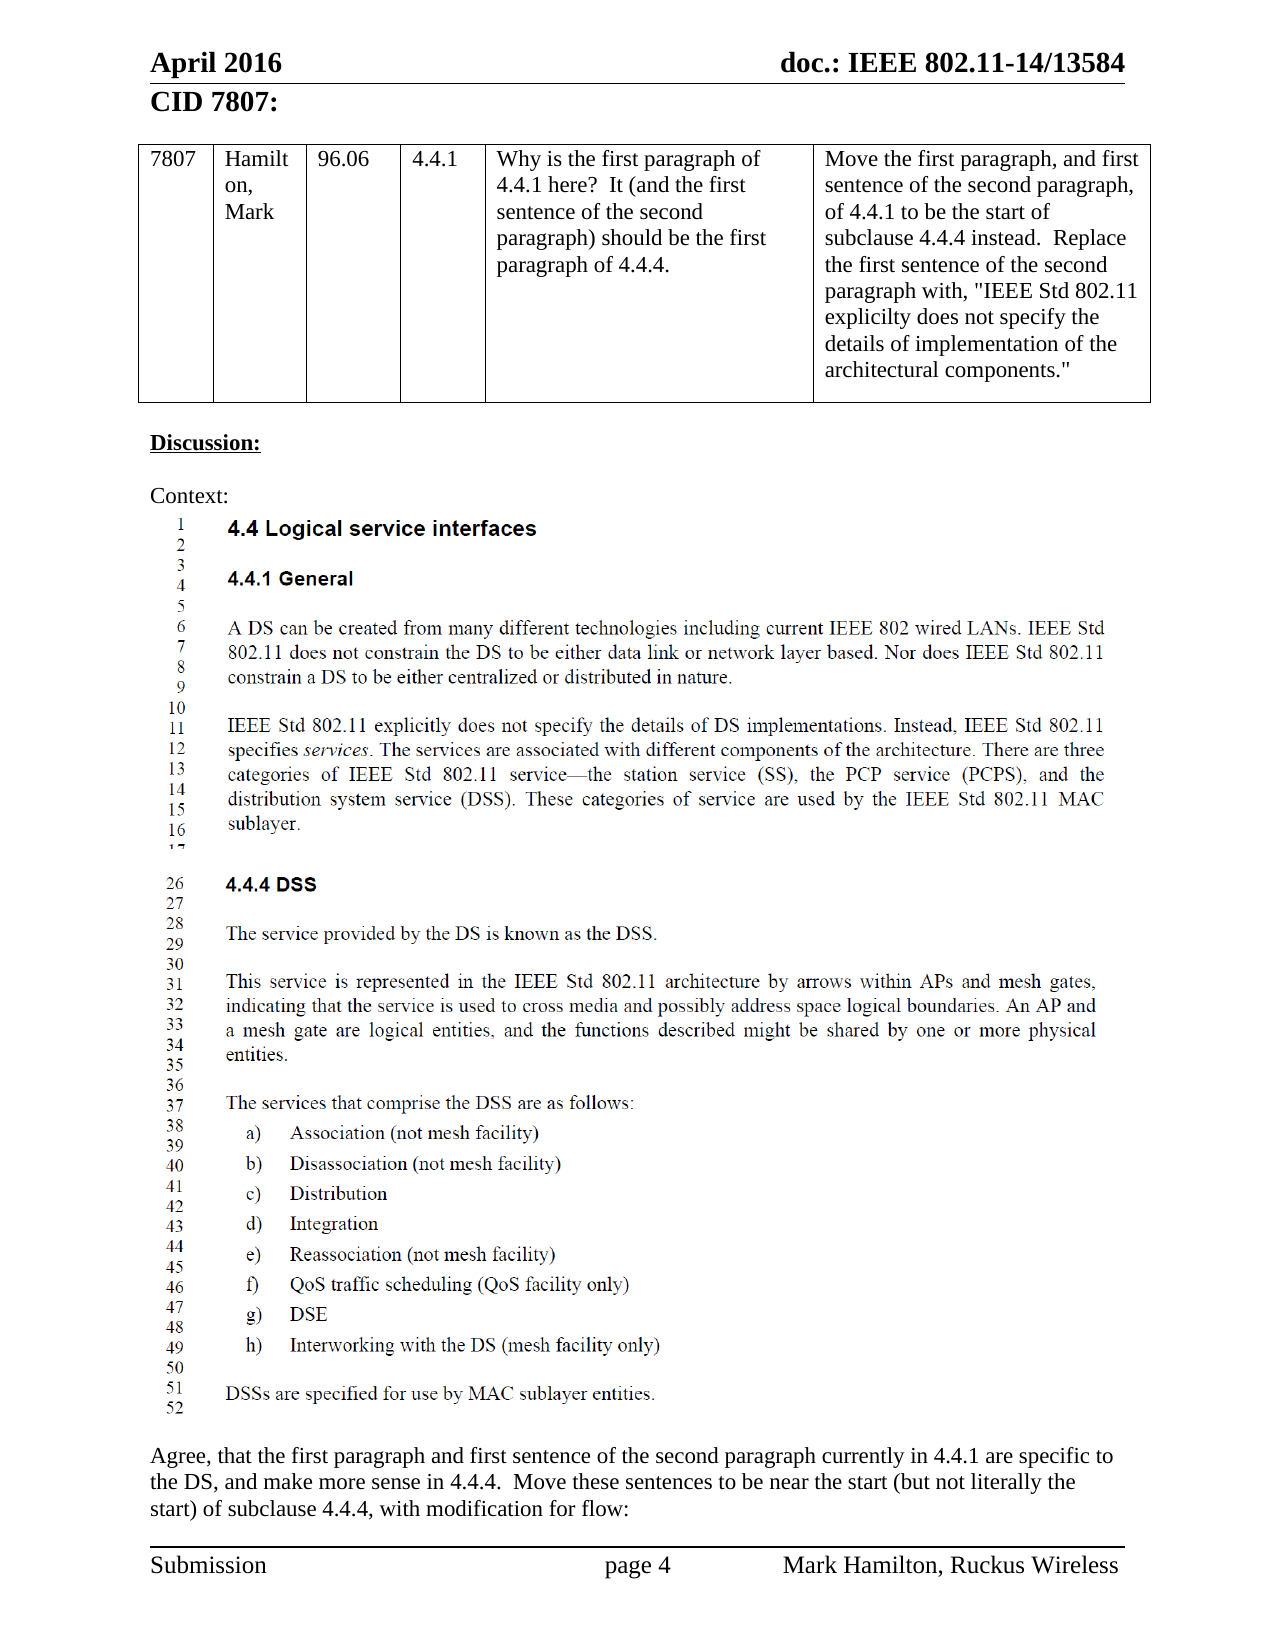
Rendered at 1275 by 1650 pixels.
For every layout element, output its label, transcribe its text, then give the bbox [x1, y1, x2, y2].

table_header 7807 [139, 145, 213, 402]
text CID 7807: [150, 84, 1125, 118]
table_header Hamilton, Mark [214, 145, 306, 402]
picture [150, 874, 1124, 1416]
table_header Why is the first paragraph of 4.4.1 here? It (and the first sentence of the second paragraph) should be the first paragraph of 4.4.4. [486, 145, 813, 402]
text Discussion: [150, 429, 1125, 456]
table_header Move the first paragraph, and first sentence of the second paragraph, of 4.4.1 to be the start of subclause 4.4.4 instead. Replace the first sentence of the second paragraph with, "IEEE Std 802.11 explicilty does not specify the details of implementation of the architectural components." [814, 145, 1150, 402]
table_header 96.06 [307, 145, 400, 402]
text Agree, that the first paragraph and first sentence of the second paragraph currently in 4.4.1 are specific to the DS, and make more sense in 4.4.4. Move these sentences to be near the start (but not literally the start) of subclause 4.4.4, with modification for flow: [150, 1442, 1125, 1521]
text Context: [150, 482, 1125, 508]
table_header 4.4.1 [401, 145, 485, 402]
picture [150, 508, 1124, 849]
